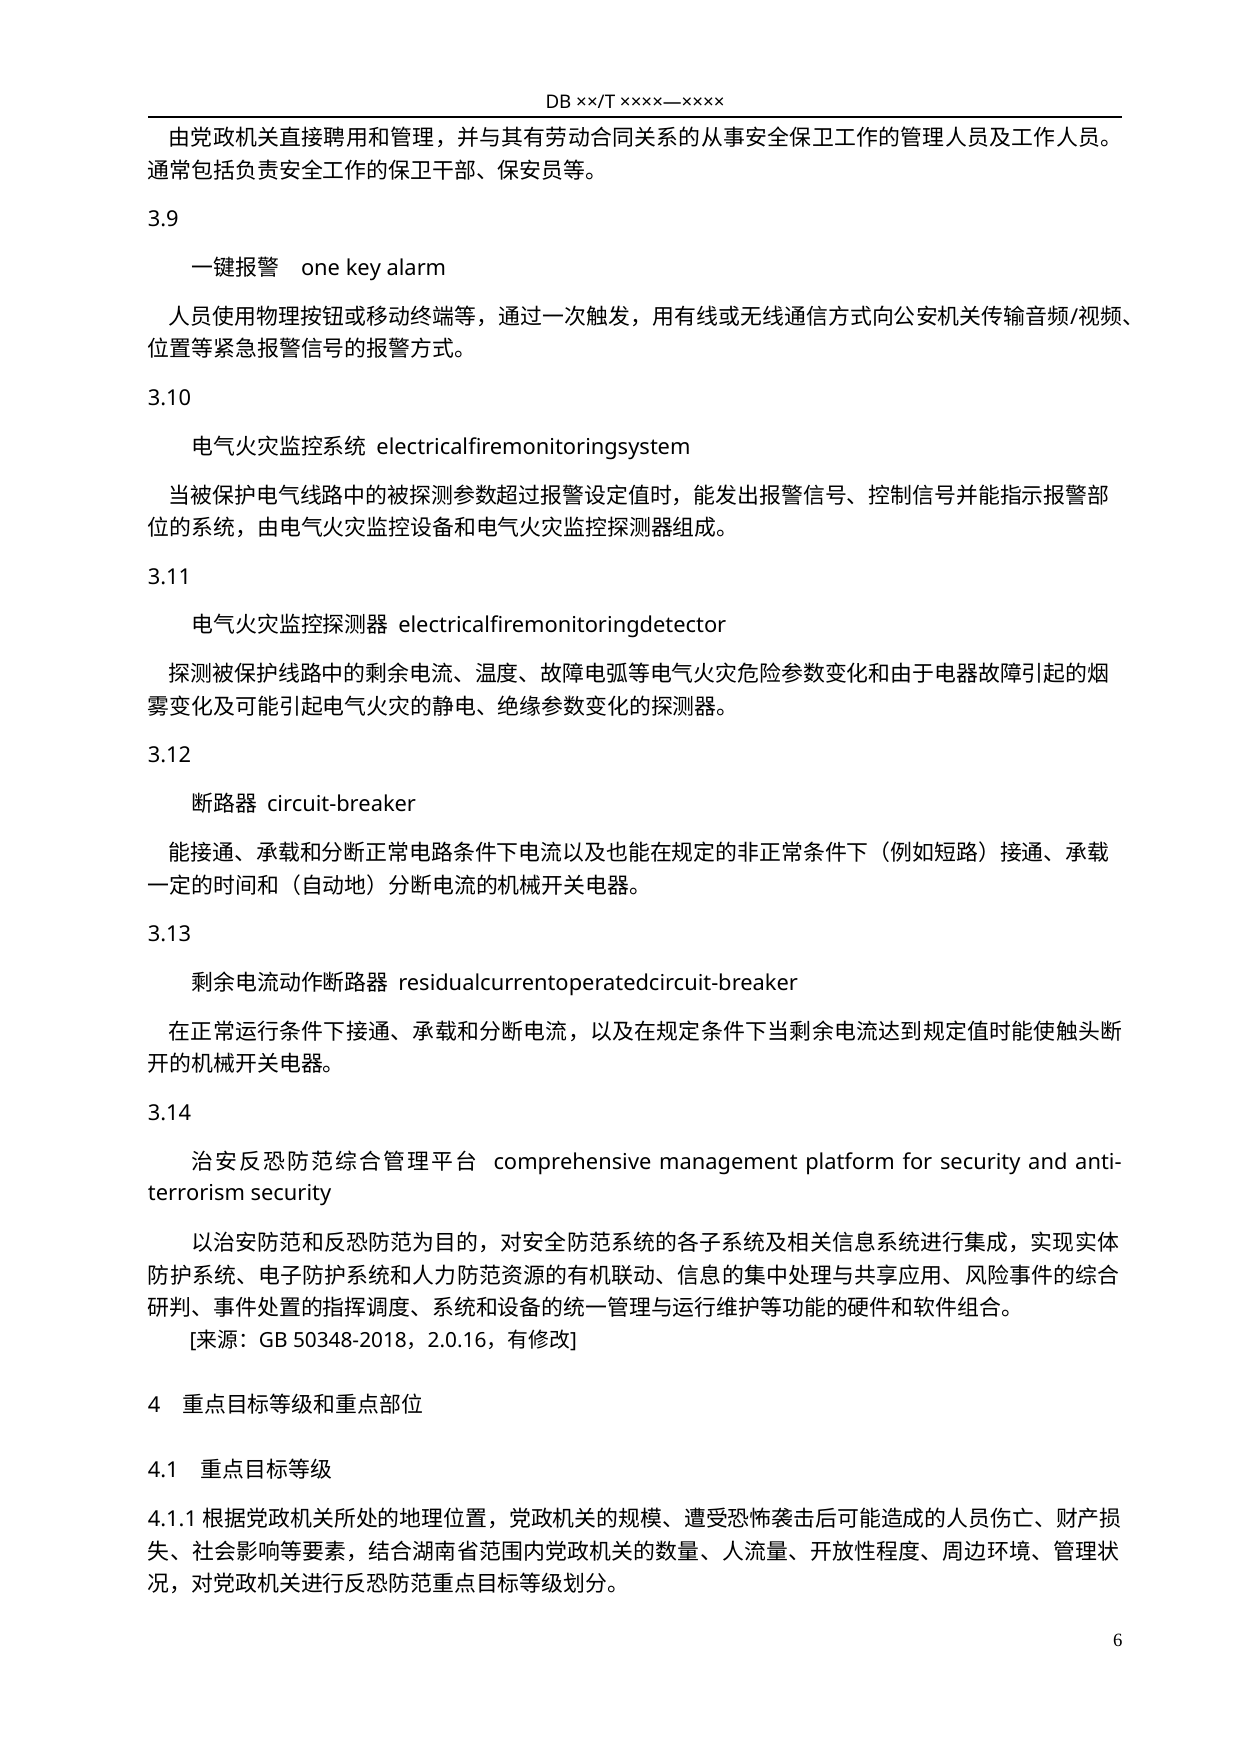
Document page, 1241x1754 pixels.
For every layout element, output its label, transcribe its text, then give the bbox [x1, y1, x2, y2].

text 位的系统，由电气火灾监控设备和电气火灾监控探测器组成。 [148, 510, 1122, 542]
text 探测被保护线路中的剩余电流、温度、故障电弧等电气火灾危险参数变化和由于电器故障引起的烟 [148, 656, 1122, 688]
text 当被保护电气线路中的被探测参数超过报警设定值时，能发出报警信号、控制信号并能指示报警部 [148, 477, 1122, 510]
list 剩余电流动作断路器 residualcurrentoperatedcircuit-breaker [148, 965, 1122, 997]
text 重点目标等级 [148, 1452, 1122, 1485]
list 一键报警 one key alarm [148, 250, 1122, 282]
list 电气火灾监控探测器 electricalfiremonitoringdetector [148, 607, 1122, 640]
text 4.1.1 根据党政机关所处的地理位置，党政机关的规模、遭受恐怖袭击后可能造成的人员伤亡、财产损失、社会影响等要素，结合湖南省范围内党政机关的数量、人流量、开放性程度、周边环境、管理状况，对党政机关进行反恐防范重点目标等级划分。 [148, 1501, 1122, 1598]
list 治安反恐防范综合管理平台 comprehensive management platform for security and anti-terrorism security [148, 1143, 1122, 1208]
text 人员使用物理按钮或移动终端等，通过一次触发，用有线或无线通信方式向公安机关传输音频/视频、位置等紧急报警信号的报警方式。 [148, 298, 1122, 363]
text 由党政机关直接聘用和管理，并与其有劳动合同关系的从事安全保卫工作的管理人员及工作人员。通常包括负责安全工作的保卫干部、保安员等。 [148, 120, 1122, 185]
text 能接通、承载和分断正常电路条件下电流以及也能在规定的非正常条件下（例如短路）接通、承载 [148, 835, 1122, 867]
text 以治安防范和反恐防范为目的，对安全防范系统的各子系统及相关信息系统进行集成，实现实体防护系统、电子防护系统和人力防范资源的有机联动、信息的集中处理与共享应用、风险事件的综合研判、事件处置的指挥调度、系统和设备的统一管理与运行维护等功能的硬件和软件组合。 [148, 1225, 1122, 1322]
text 在正常运行条件下接通、承载和分断电流，以及在规定条件下当剩余电流达到规定值时能使触头断开的机械开关电器。 [148, 1013, 1122, 1078]
list 电气火灾监控系统 electricalfiremonitoringsystem [148, 428, 1122, 461]
text 重点目标等级和重点部位 [148, 1387, 1122, 1420]
list 断路器 circuit-breaker [148, 786, 1122, 818]
text 雾变化及可能引起电气火灾的静电、绝缘参数变化的探测器。 [148, 688, 1122, 721]
text [来源：GB 50348-2018，2.0.16，有修改] [148, 1322, 1122, 1355]
text 一定的时间和（自动地）分断电流的机械开关电器。 [148, 867, 1122, 900]
